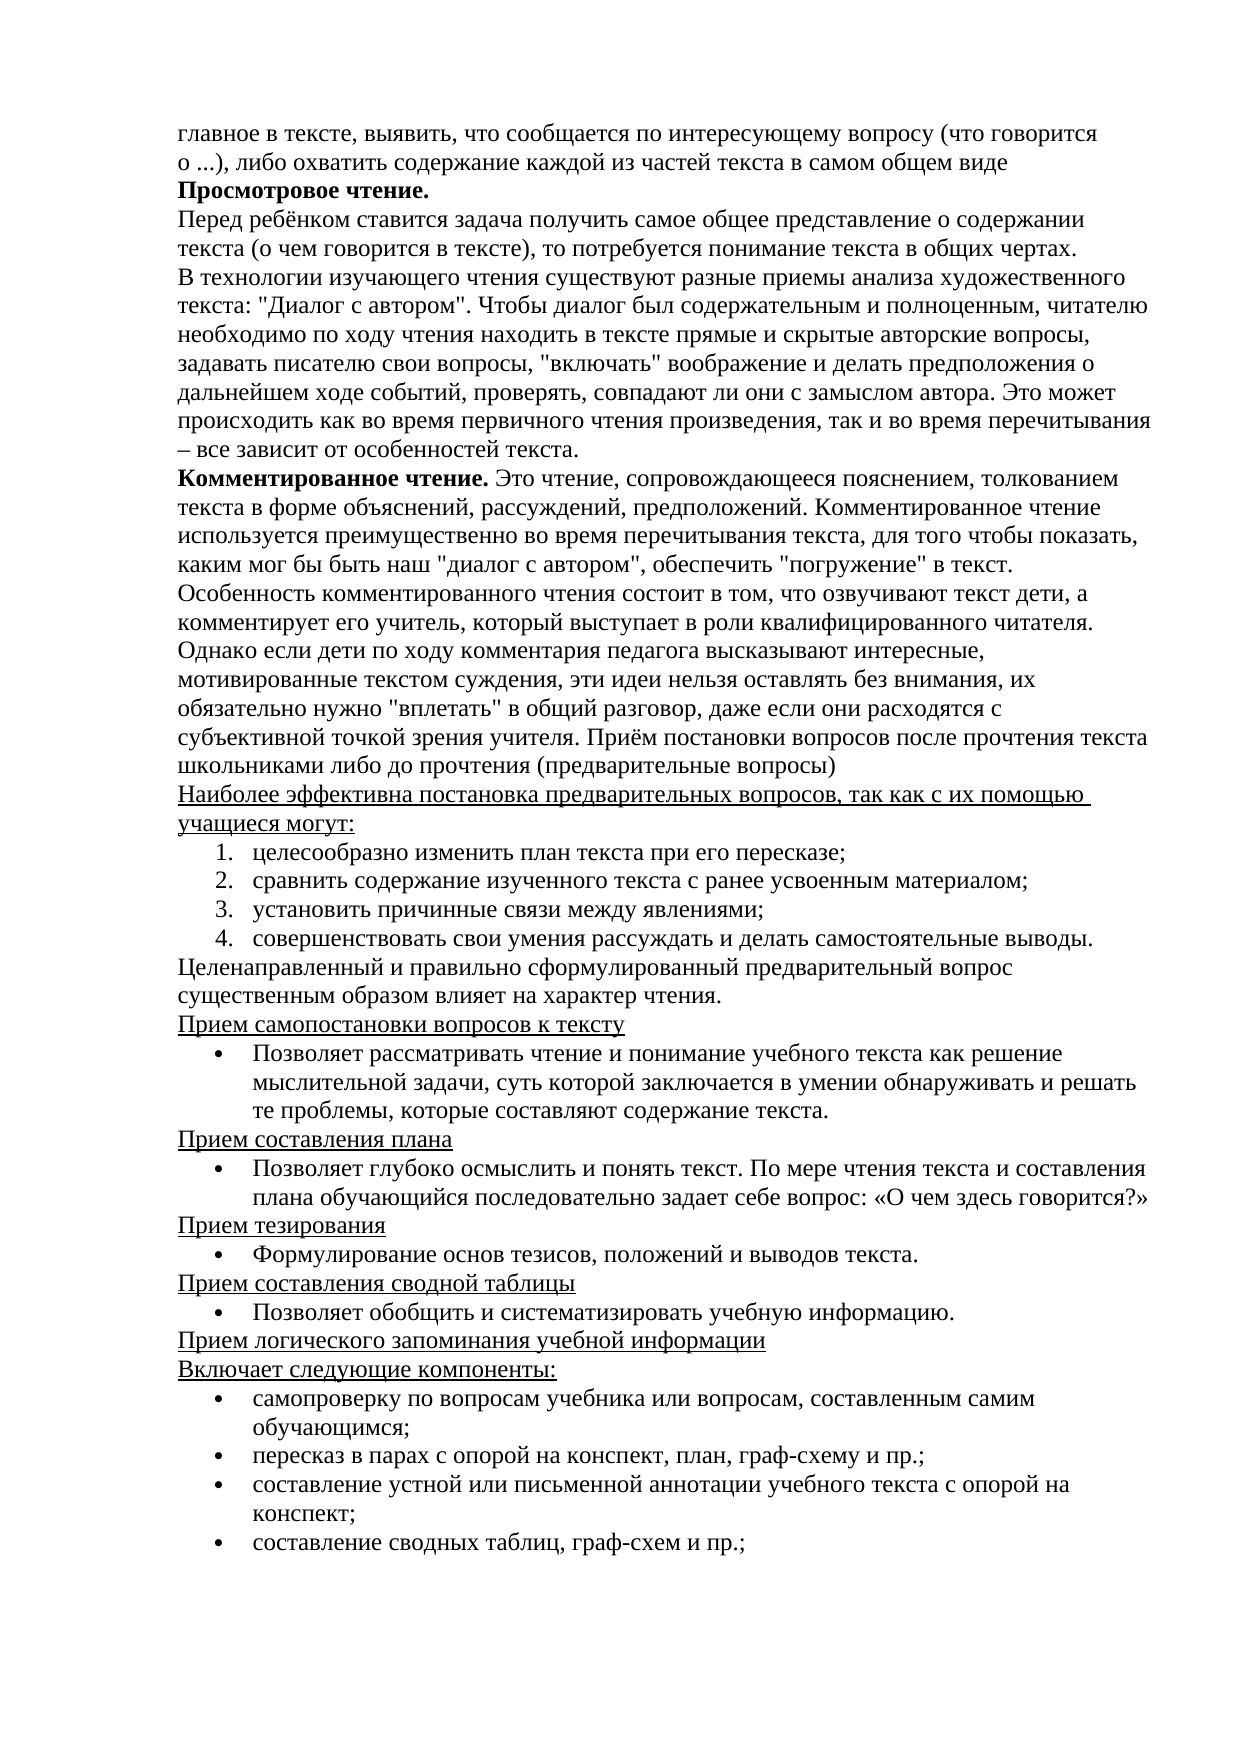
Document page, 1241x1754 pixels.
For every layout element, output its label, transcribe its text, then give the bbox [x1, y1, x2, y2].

list целесообразно изменить план текста при его пересказе; [215, 837, 1152, 866]
list самопроверку по вопросам учебника или вопросам, составленным самим обучающимся; [215, 1383, 1152, 1441]
list составление устной или письменной аннотации учебного текста с опорой на конспект; [215, 1469, 1152, 1527]
list Позволяет глубоко осмыслить и понять текст. По мере чтения текста и составления плана обучающийся последовательно задает себе вопрос: «О чем здесь говорится?» [215, 1153, 1152, 1211]
text Прием тезирования [177, 1211, 1152, 1239]
text Комментированное чтение. Это чтение, сопровождающееся пояснением, толкованием текста в форме объяснений, рассуждений, предположений. Комментированное чтение используется преимущественно во время перечитывания текста, для того чтобы показать, каким мог бы быть наш "диалог с автором", обеспечить "погружение" в текст. Особенность комментированного чтения состоит в том, что озвучивают текст дети, а комментирует его учитель, который выступает в роли квалифицированного читателя. [177, 463, 1152, 636]
list Позволяет рассматривать чтение и понимание учебного текста как решение мыслительной задачи, суть которой заключается в умении обнаруживать и решать те проблемы, которые составляют содержание текста. [215, 1038, 1152, 1124]
list установить причинные связи между явлениями; [215, 894, 1152, 923]
list совершенствовать свои умения рассуждать и делать самостоятельные выводы. [215, 923, 1152, 952]
text Перед ребёнком ставится задача получить самое общее представление о содержании текста (о чем говорится в тексте), то потребуется понимание текста в общих чертах. [177, 204, 1152, 262]
text Включает следующие компоненты: [177, 1354, 1152, 1383]
list сравнить содержание изученного текста с ранее усвоенным материалом; [215, 866, 1152, 894]
text В технологии изучающего чтения существуют разные приемы анализа художественного текста: "Диалог с автором". Чтобы диалог был содержательным и полноценным, читателю необходимо по ходу чтения находить в тексте прямые и скрытые авторские вопросы, задавать писателю свои вопросы, "включать" воображение и делать предположения о дальнейшем ходе событий, проверять, совпадают ли они с замыслом автора. Это может происходить как во время первичного чтения произведения, так и во время перечитывания – все зависит от особенностей текста. [177, 262, 1152, 463]
text Прием составления плана [177, 1124, 1152, 1153]
list Формулирование основ тезисов, положений и выводов текста. [215, 1239, 1152, 1268]
text Прием логического запоминания учебной информации [177, 1326, 1152, 1354]
text Просмотровое чтение. [177, 176, 1152, 204]
text Прием составления сводной таблицы [177, 1268, 1152, 1297]
text Прием самопостановки вопросов к тексту [177, 1009, 1152, 1038]
list Позволяет обобщить и систематизировать учебную информацию. [215, 1297, 1152, 1326]
text Целенаправленный и правильно сформулированный предварительный вопрос существенным образом влияет на характер чтения. [177, 952, 1152, 1009]
text Однако если дети по ходу комментария педагога высказывают интересные, мотивированные текстом суждения, эти идеи нельзя оставлять без внимания, их обязательно нужно "вплетать" в общий разговор, даже если они расходятся с субъективной точкой зрения учителя. Приём постановки вопросов после прочтения текста школьниками либо до прочтения (предварительные вопросы) [177, 636, 1152, 779]
text Наиболее эффективна постановка предварительных вопросов, так как с их помощью учащиеся могут: [177, 779, 1152, 837]
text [177, 118, 1152, 176]
list пересказ в парах с опорой на конспект, план, граф-схему и пр.; [215, 1441, 1152, 1469]
list составление сводных таблиц, граф-схем и пр.; [215, 1527, 1152, 1556]
